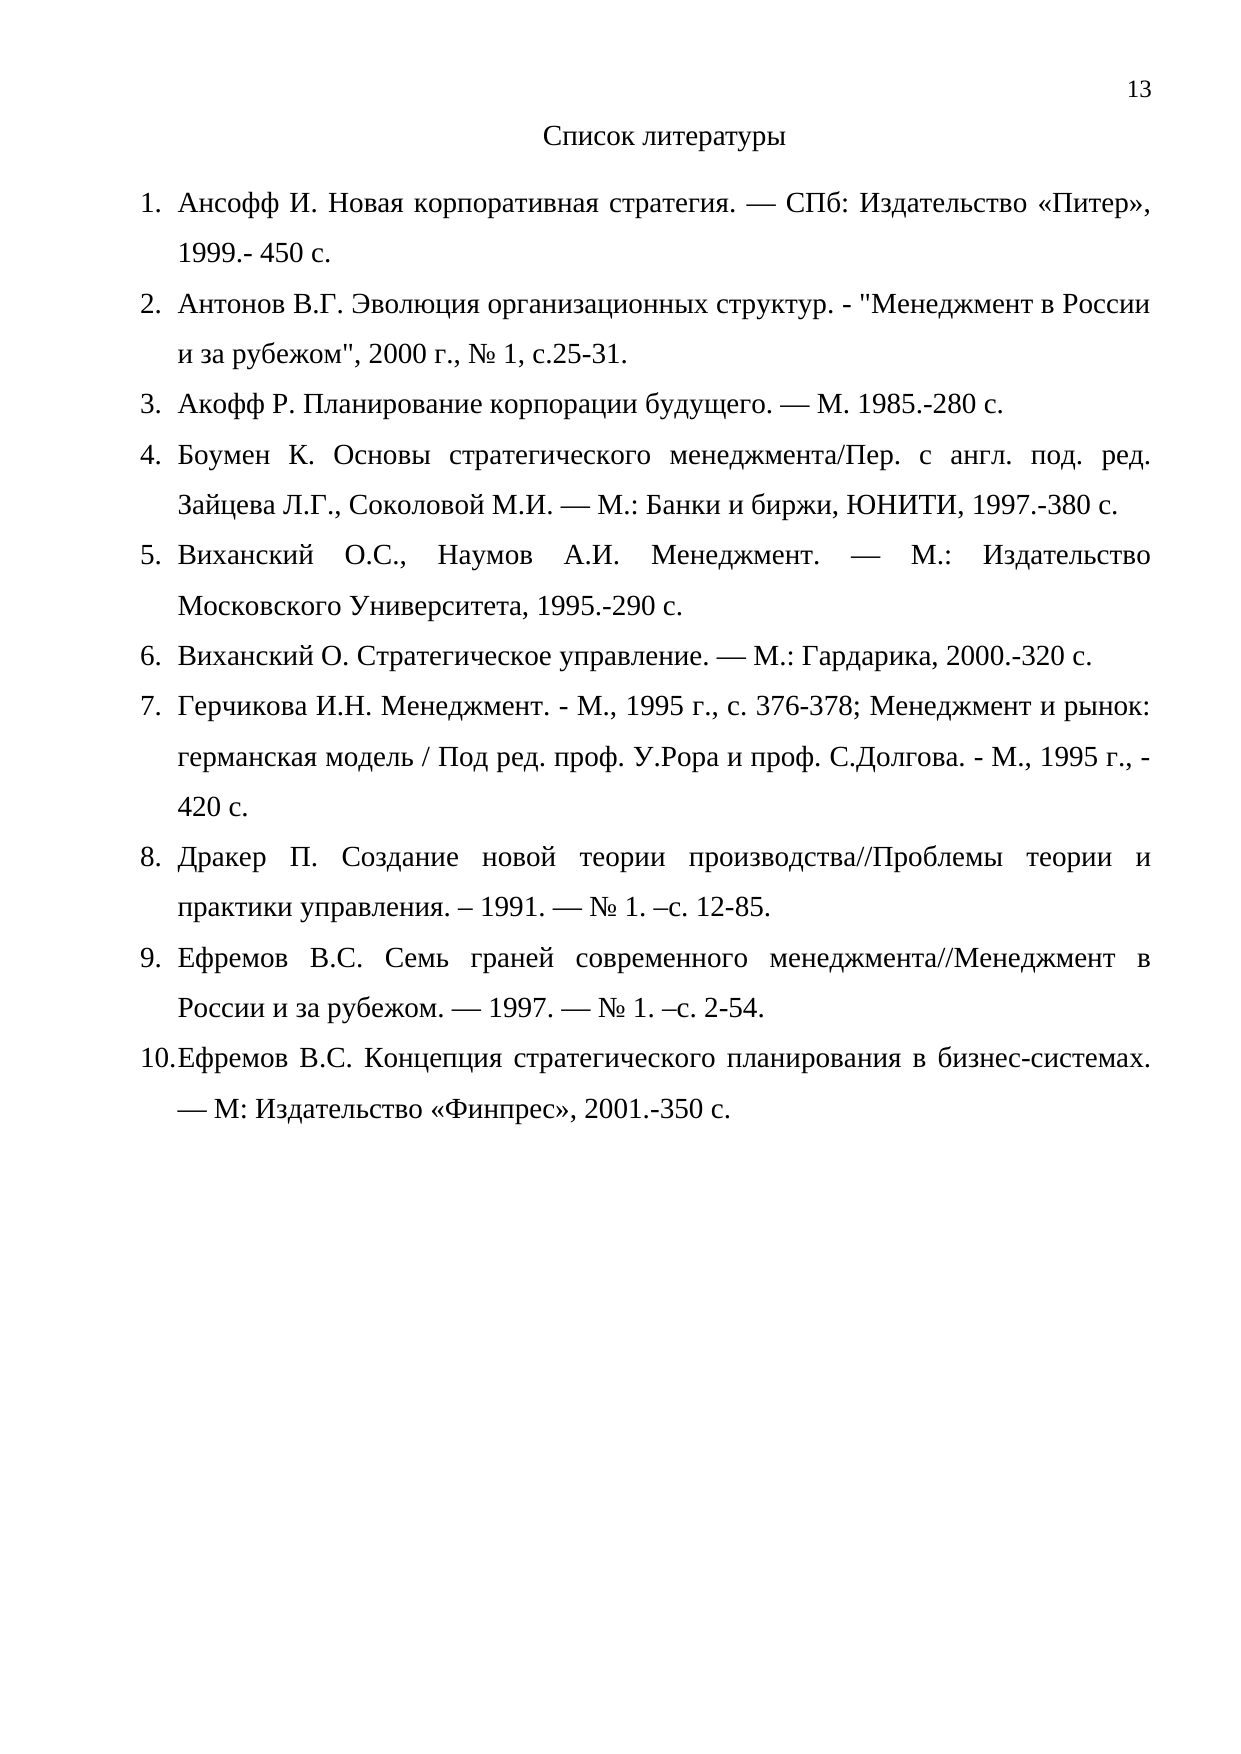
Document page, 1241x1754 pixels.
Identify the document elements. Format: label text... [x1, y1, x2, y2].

list Дракер П. Создание новой теории производства//Проблемы теории и практики управления. – 1991. — № 1. –с. 12-85. [140, 839, 1152, 923]
list Герчикова И.Н. Менеджмент. - М., ., с. 376-378; Менеджмент и рынок: германская модель / Под ред. проф. У.Рора и проф. С.Долгова. - М., ., -420 с. [140, 688, 1152, 822]
list Антонов В.Г. Эволюция организационных структур. - "Менеджмент в России и за рубежом", ., № 1, с.25-31. [140, 286, 1152, 370]
list Ефремов В.С. Семь граней современного менеджмента//Менеджмент в России и за рубежом. — 1997. — № 1. –с. 2-54. [140, 940, 1152, 1024]
list Ансофф И. Новая корпоративная стратегия. — СПб: Издательство «Питер», 1999.- 450 с. [140, 185, 1152, 269]
list Ефремов В.С. Концепция стратегического планирования в бизнес-системах. — М: Издательство «Финпрес», 2001.-350 с. [140, 1041, 1152, 1124]
list Акофф Р. Планирование корпорации будущего. — М. 1985.-280 с. [140, 386, 1152, 420]
list Виханский О.С., Наумов А.И. Менеджмент. — М.: Издательство Московского Университета, 1995.-290 с. [140, 537, 1152, 621]
list Боумен К. Основы стратегического менеджмента/Пер. с англ. под. ред. Зайцева Л.Г., Соколовой М.И. — М.: Банки и биржи, ЮНИТИ, 1997.-380 с. [140, 437, 1152, 521]
subtitle Список литературы [177, 118, 1152, 152]
list Виханский О. Стратегическое управление. — М.: Гардарика, 2000.-320 с. [140, 638, 1152, 672]
